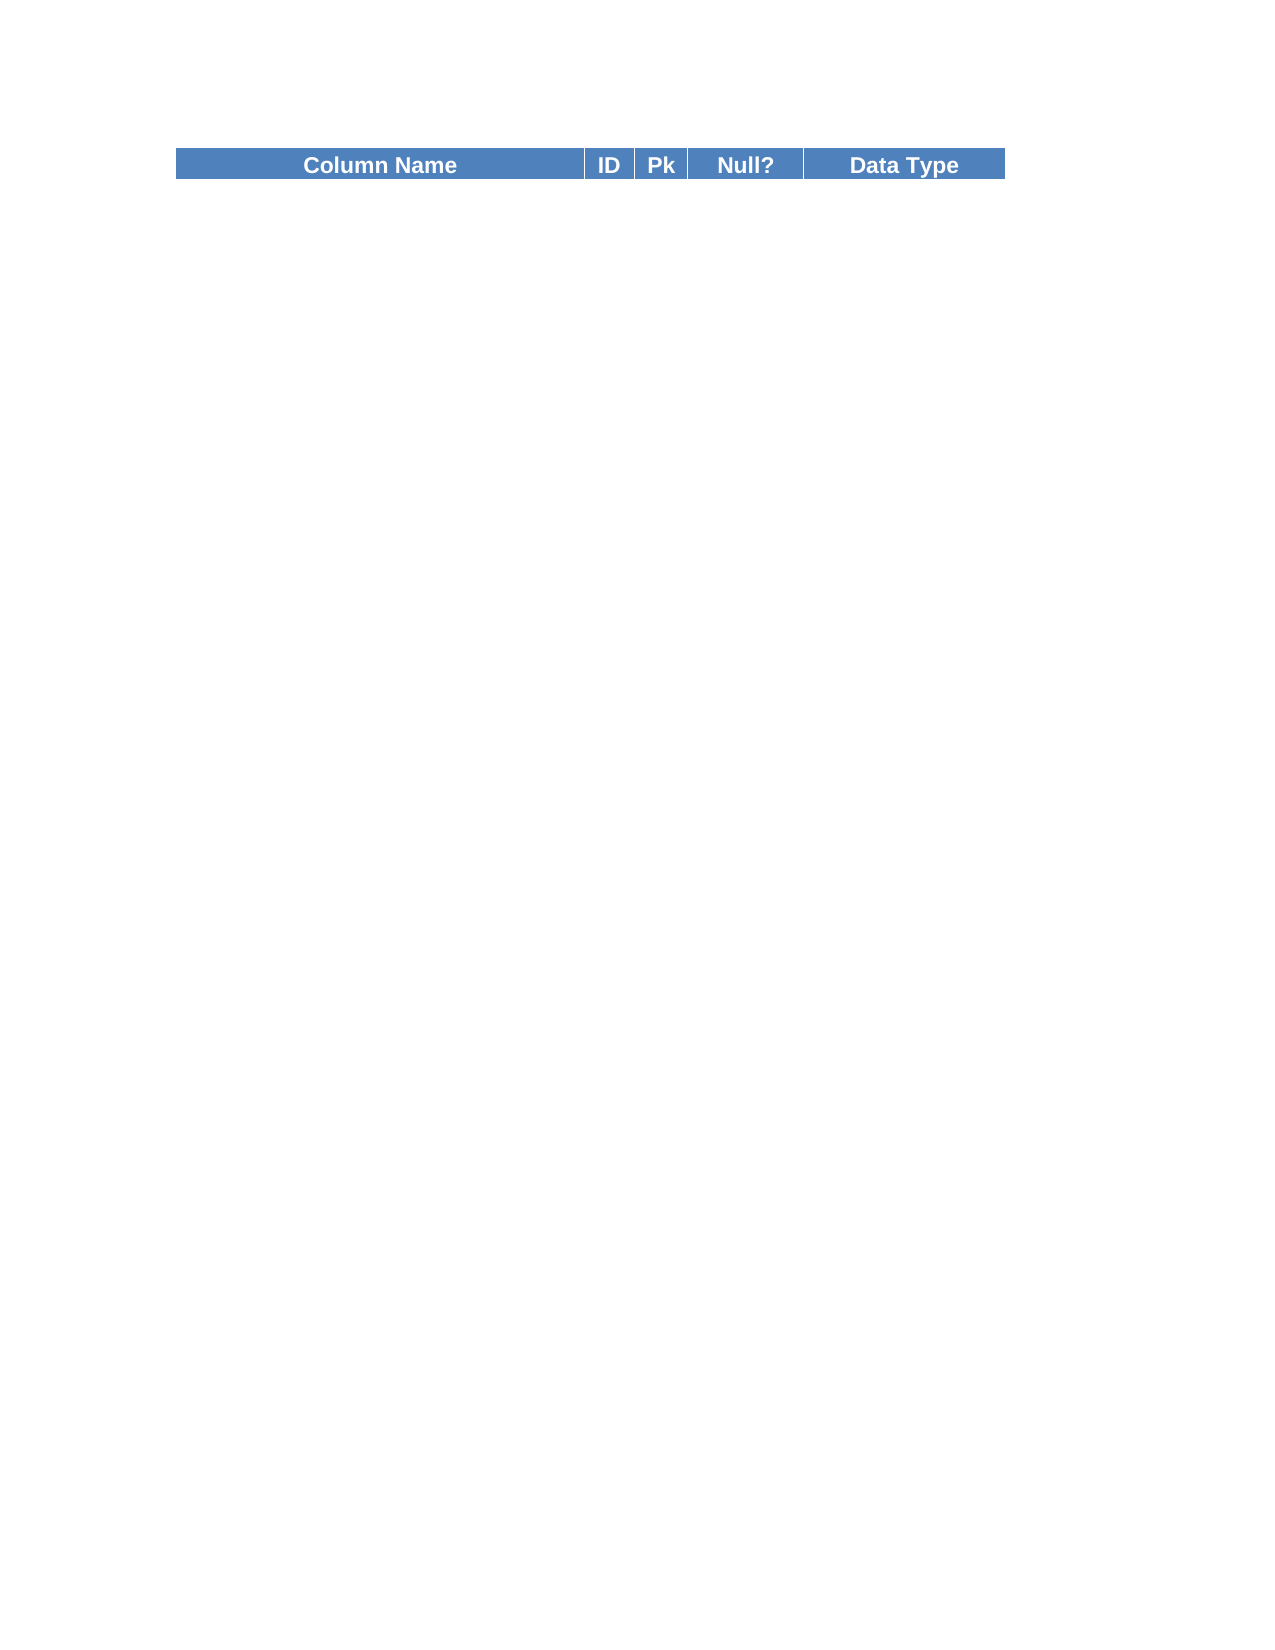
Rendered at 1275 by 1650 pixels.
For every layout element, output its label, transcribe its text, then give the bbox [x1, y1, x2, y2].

table_header Null? [688, 148, 803, 179]
table_header Pk [635, 148, 687, 179]
table_header ID [585, 148, 634, 179]
table_header Data Type [804, 148, 1005, 179]
table_header Column Name [176, 148, 584, 179]
